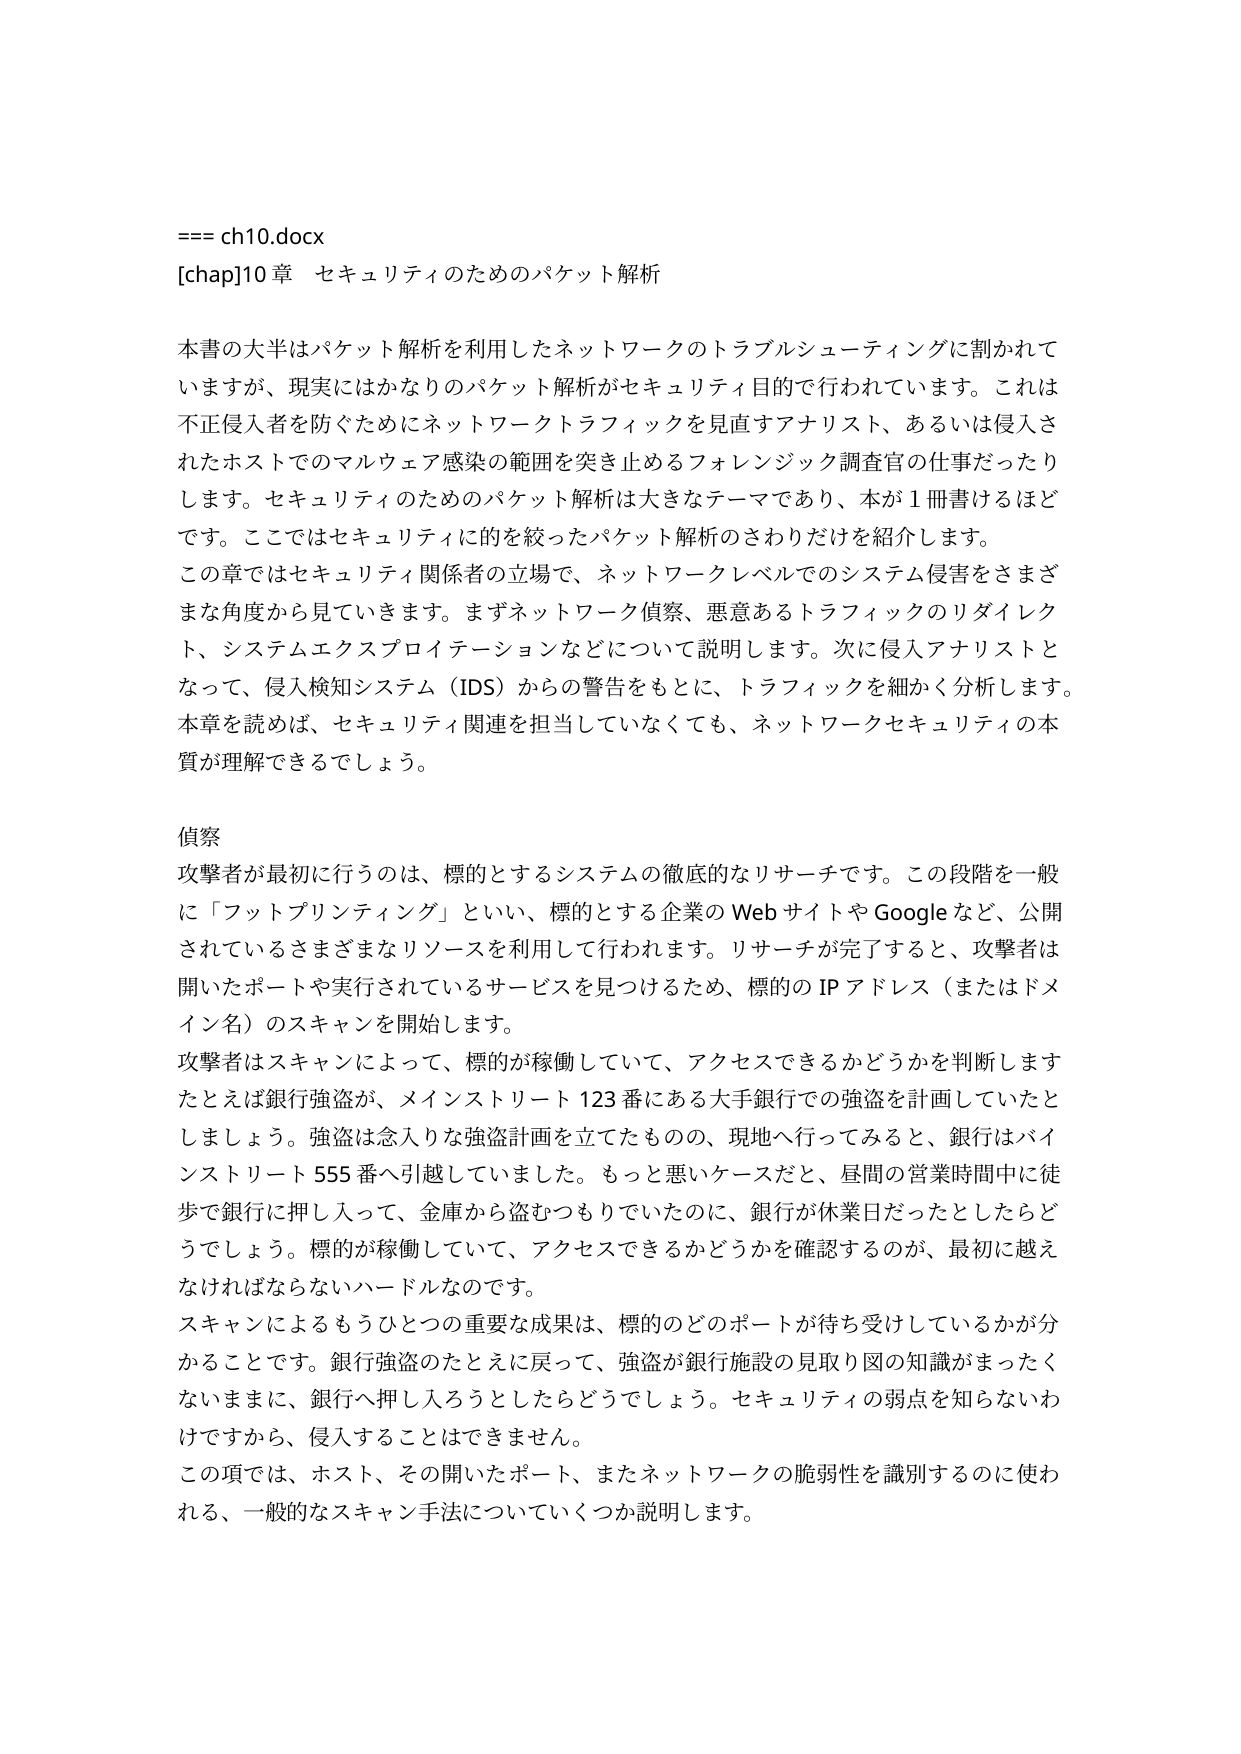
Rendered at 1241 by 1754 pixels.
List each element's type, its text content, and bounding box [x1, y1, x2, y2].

text 偵察 [177, 817, 1063, 854]
text 攻撃者はスキャンによって、標的が稼働していて、アクセスできるかどうかを判断します。たとえば銀行強盗が、メインストリート123番にある大手銀行での強盗を計画していたとしましょう。強盗は念入りな強盗計画を立てたものの、現地へ行ってみると、銀行はバインストリート555番へ引越していました。もっと悪いケースだと、昼間の営業時間中に徒歩で銀行に押し入って、金庫から盗むつもりでいたのに、銀行が休業日だったとしたらどうでしょう。標的が稼働していて、アクセスできるかどうかを確認するのが、最初に越えなければならないハードルなのです。 [177, 1042, 1063, 1304]
text この章ではセキュリティ関係者の立場で、ネットワークレベルでのシステム侵害をさまざまな角度から見ていきます。まずネットワーク偵察、悪意あるトラフィックのリダイレクト、システムエクスプロイテーションなどについて説明します。次に侵入アナリストとなって、侵入検知システム（IDS）からの警告をもとに、トラフィックを細かく分析します。本章を読めば、セキュリティ関連を担当していなくても、ネットワークセキュリティの本質が理解できるでしょう。 [177, 554, 1063, 779]
text 本書の大半はパケット解析を利用したネットワークのトラブルシューティングに割かれていますが、現実にはかなりのパケット解析がセキュリティ目的で行われています。これは不正侵入者を防ぐためにネットワークトラフィックを見直すアナリスト、あるいは侵入されたホストでのマルウェア感染の範囲を突き止めるフォレンジック調査官の仕事だったりします。セキュリティのためのパケット解析は大きなテーマであり、本が１冊書けるほどです。ここではセキュリティに的を絞ったパケット解析のさわりだけを紹介します。 [177, 329, 1063, 554]
text 攻撃者が最初に行うのは、標的とするシステムの徹底的なリサーチです。この段階を一般に「フットプリンティング」といい、標的とする企業のWebサイトやGoogleなど、公開されているさまざまなリソースを利用して行われます。リサーチが完了すると、攻撃者は開いたポートや実行されているサービスを見つけるため、標的のIPアドレス（またはドメイン名）のスキャンを開始します。 [177, 854, 1063, 1042]
text === ch10.docx [177, 217, 1063, 254]
text [chap]10章 セキュリティのためのパケット解析 [177, 254, 1063, 292]
text この項では、ホスト、その開いたポート、またネットワークの脆弱性を識別するのに使われる、一般的なスキャン手法についていくつか説明します。 [177, 1454, 1063, 1529]
text スキャンによるもうひとつの重要な成果は、標的のどのポートが待ち受けしているかが分かることです。銀行強盗のたとえに戻って、強盗が銀行施設の見取り図の知識がまったくないままに、銀行へ押し入ろうとしたらどうでしょう。セキュリティの弱点を知らないわけですから、侵入することはできません。 [177, 1304, 1063, 1454]
